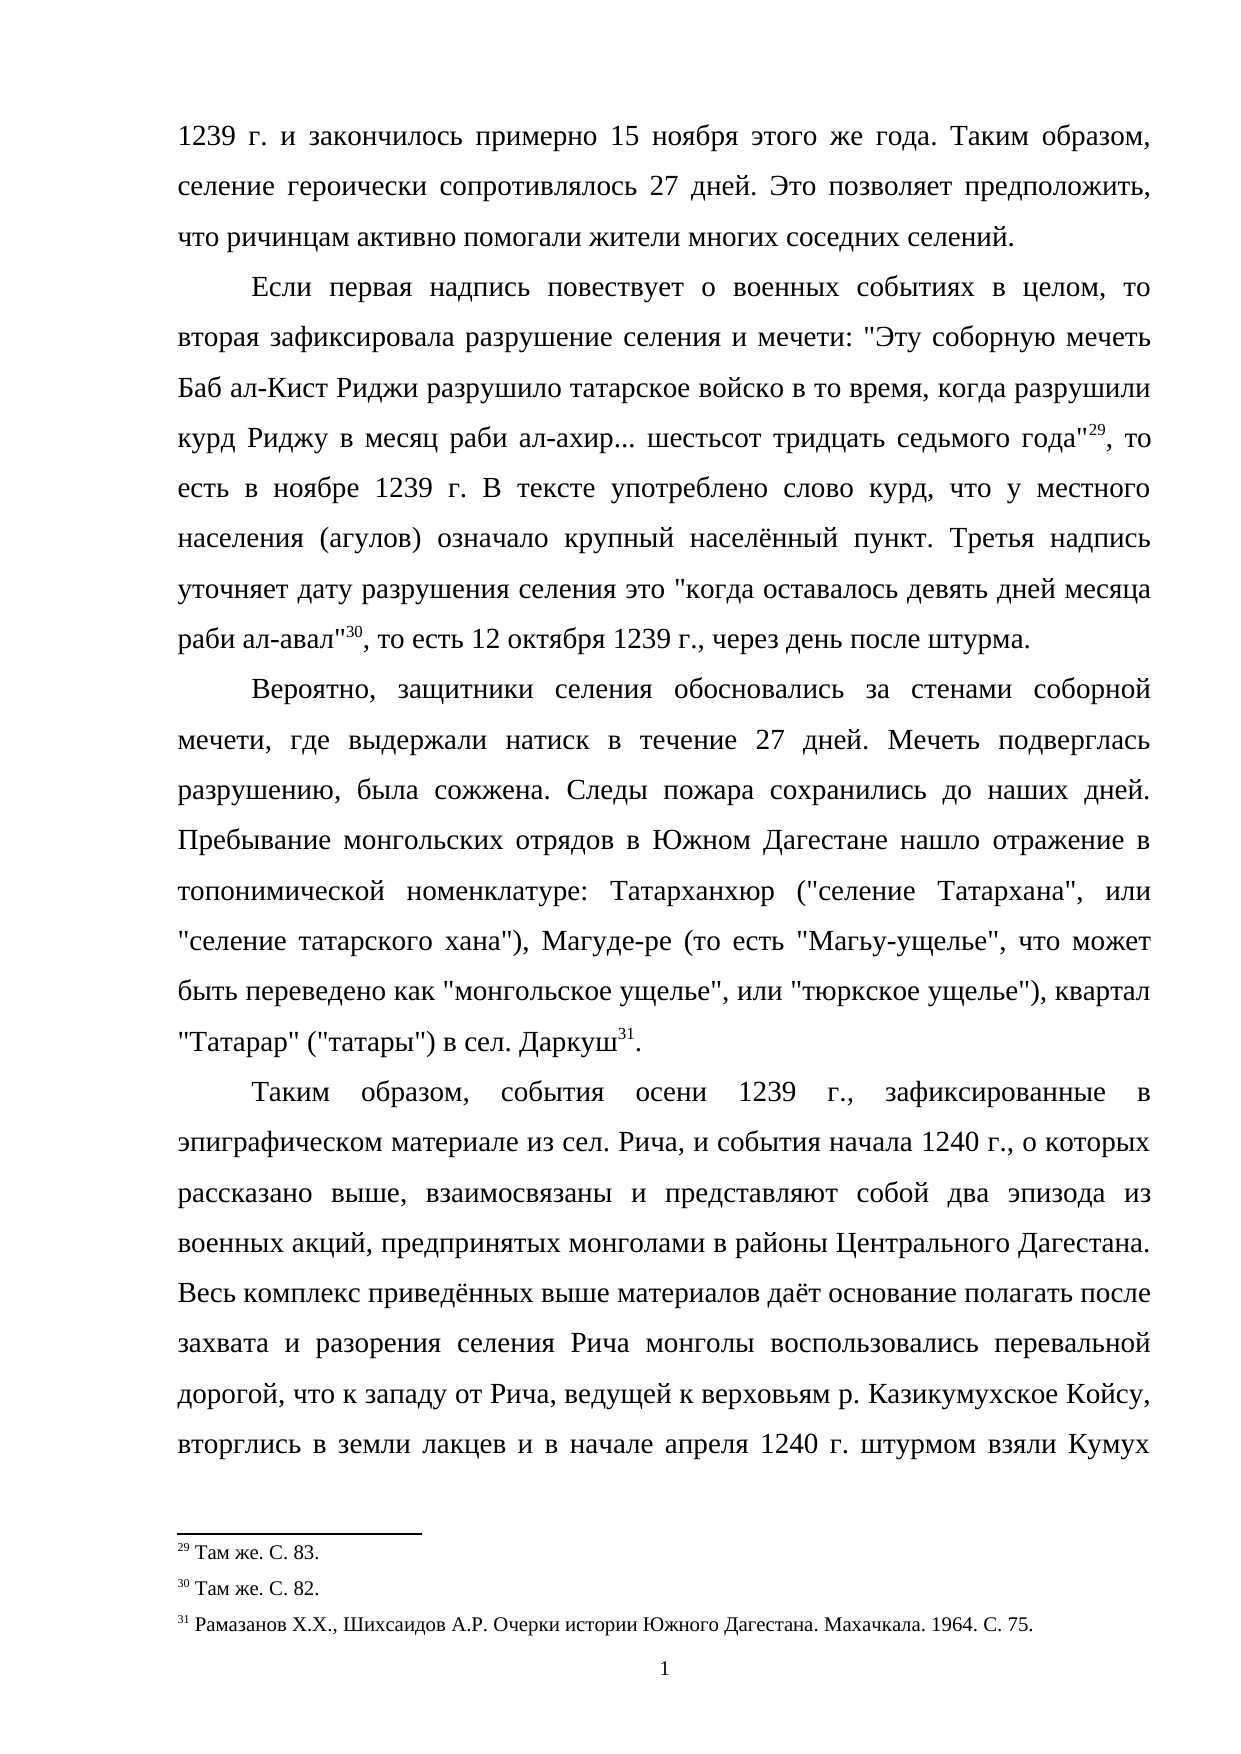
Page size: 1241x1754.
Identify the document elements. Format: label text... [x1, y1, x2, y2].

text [177, 118, 1152, 252]
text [177, 1074, 1152, 1460]
text Вероятно, защитники селения обосновались за стенами соборной мечети, где выдержали натиск в течение 27 дней. Мечеть подверглась разрушению, была сожжена. Следы пожара сохранились до наших дней. Пребывание монгольских отрядов в Южном Дагестане нашло отражение в топонимической номенклатуре: Татарханхюр ("селение Татархана", или "селение татарского хана"), Магуде-ре (то есть "Магьу-ущелье", что может быть переведено как "монгольское ущелье", или "тюркское ущелье"), квартал "Татарар" ("татары") в сел. Даркуш. [177, 672, 1152, 1057]
text Если первая надпись повествует о военных событиях в целом, то вторая зафиксировала разрушение селения и мечети: "Эту соборную мечеть Баб ал-Кист Риджи разрушило татарское войско в то время, когда разрушили курд Риджу в месяц раби ал-ахир... шестьсот тридцать седьмого года", то есть в ноябре 1239 г. В тексте употреблено слово курд, что у местного населения (агулов) означало крупный населённый пункт. Третья надпись уточняет дату разрушения селения это "когда оставалось девять дней месяца раби ал-авал", то есть 12 октября 1239 г., через день после штурма. [177, 269, 1152, 655]
